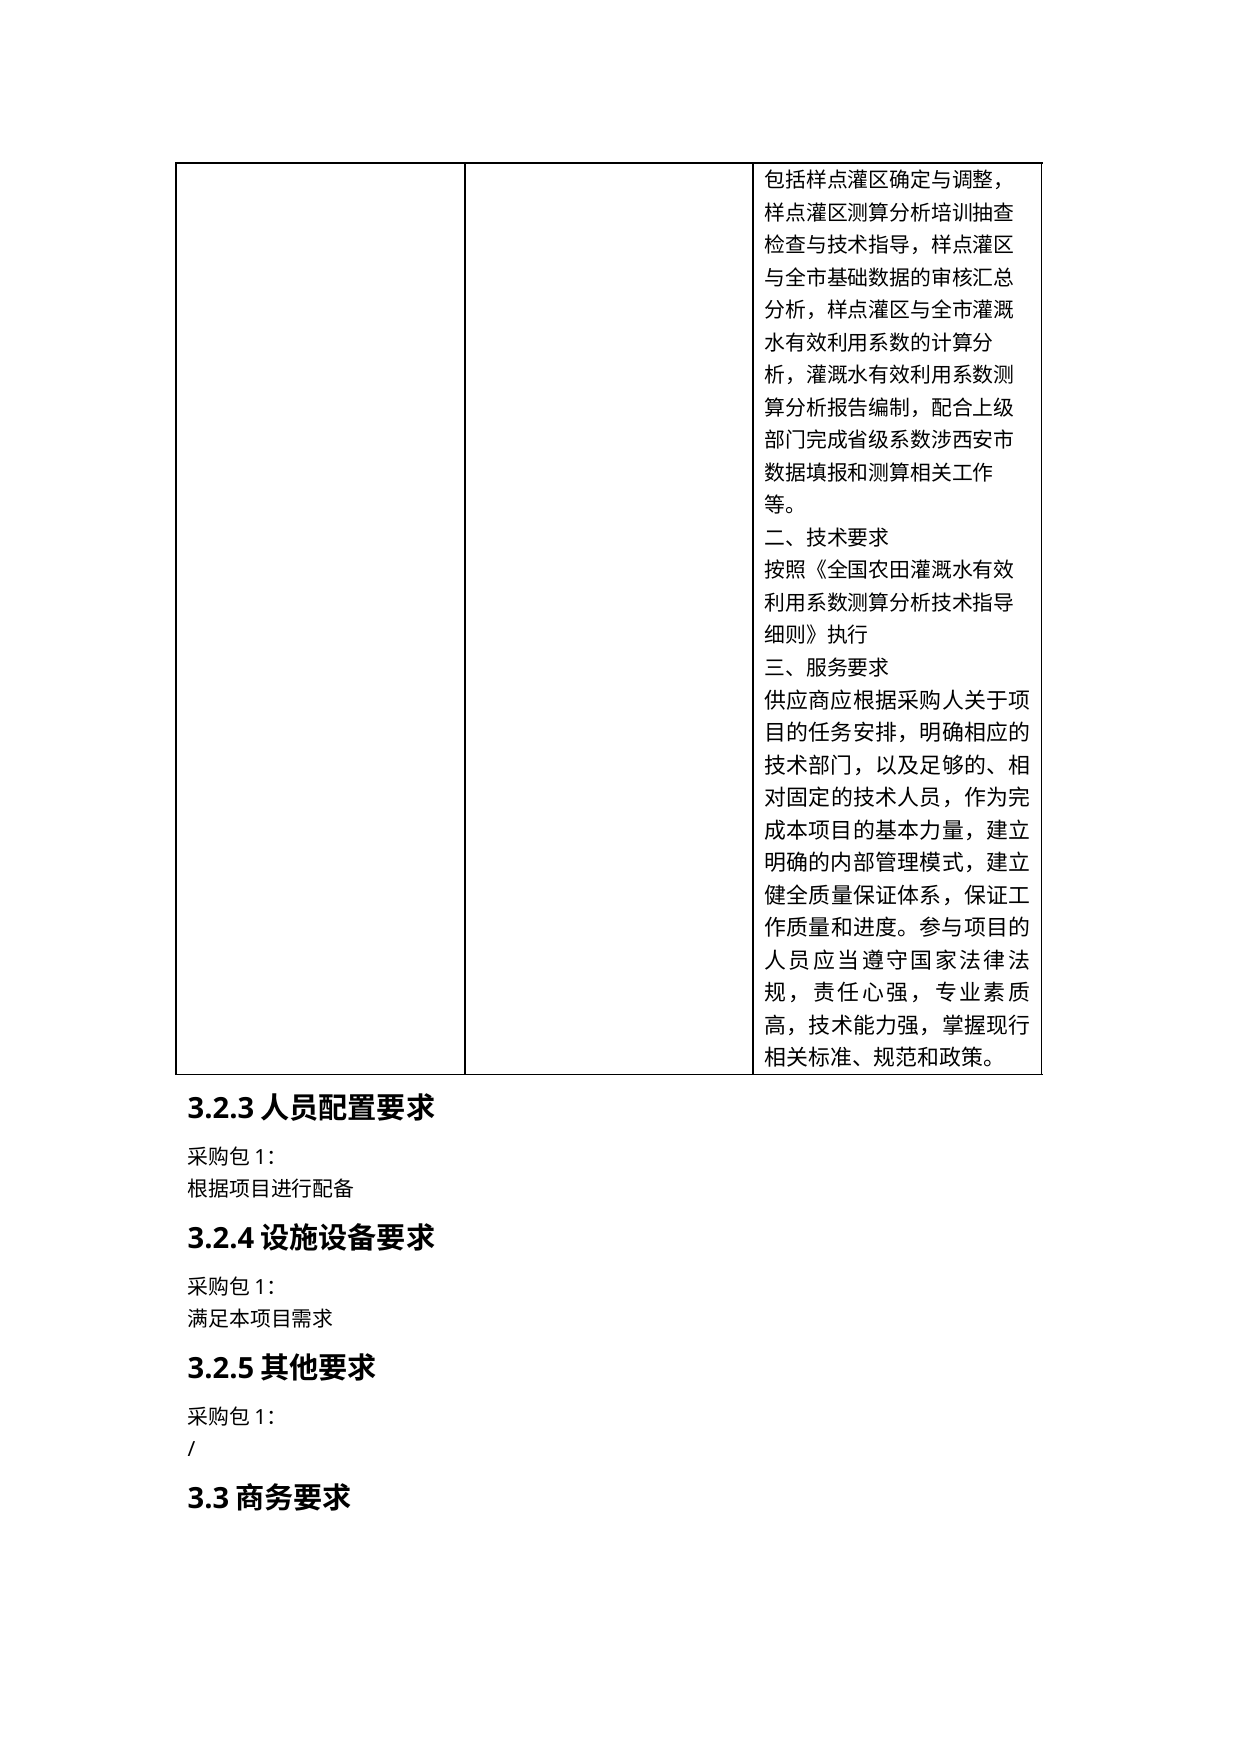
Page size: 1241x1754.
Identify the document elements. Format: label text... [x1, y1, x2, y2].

table_cell [466, 164, 752, 1073]
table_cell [754, 164, 1041, 1073]
text 采购包1： [187, 1400, 1053, 1433]
text 根据项目进行配备 [187, 1173, 1053, 1205]
text 采购包1： [187, 1270, 1053, 1303]
text / [187, 1433, 1053, 1465]
text 3.2.3人员配置要求 [187, 1075, 1053, 1140]
text 满足本项目需求 [187, 1303, 1053, 1335]
table_cell 1 [177, 164, 464, 1073]
text 3.2.5其他要求 [187, 1335, 1053, 1400]
text 3.2.4设施设备要求 [187, 1205, 1053, 1270]
text 采购包1： [187, 1140, 1053, 1173]
text 3.3商务要求 [187, 1465, 1053, 1530]
